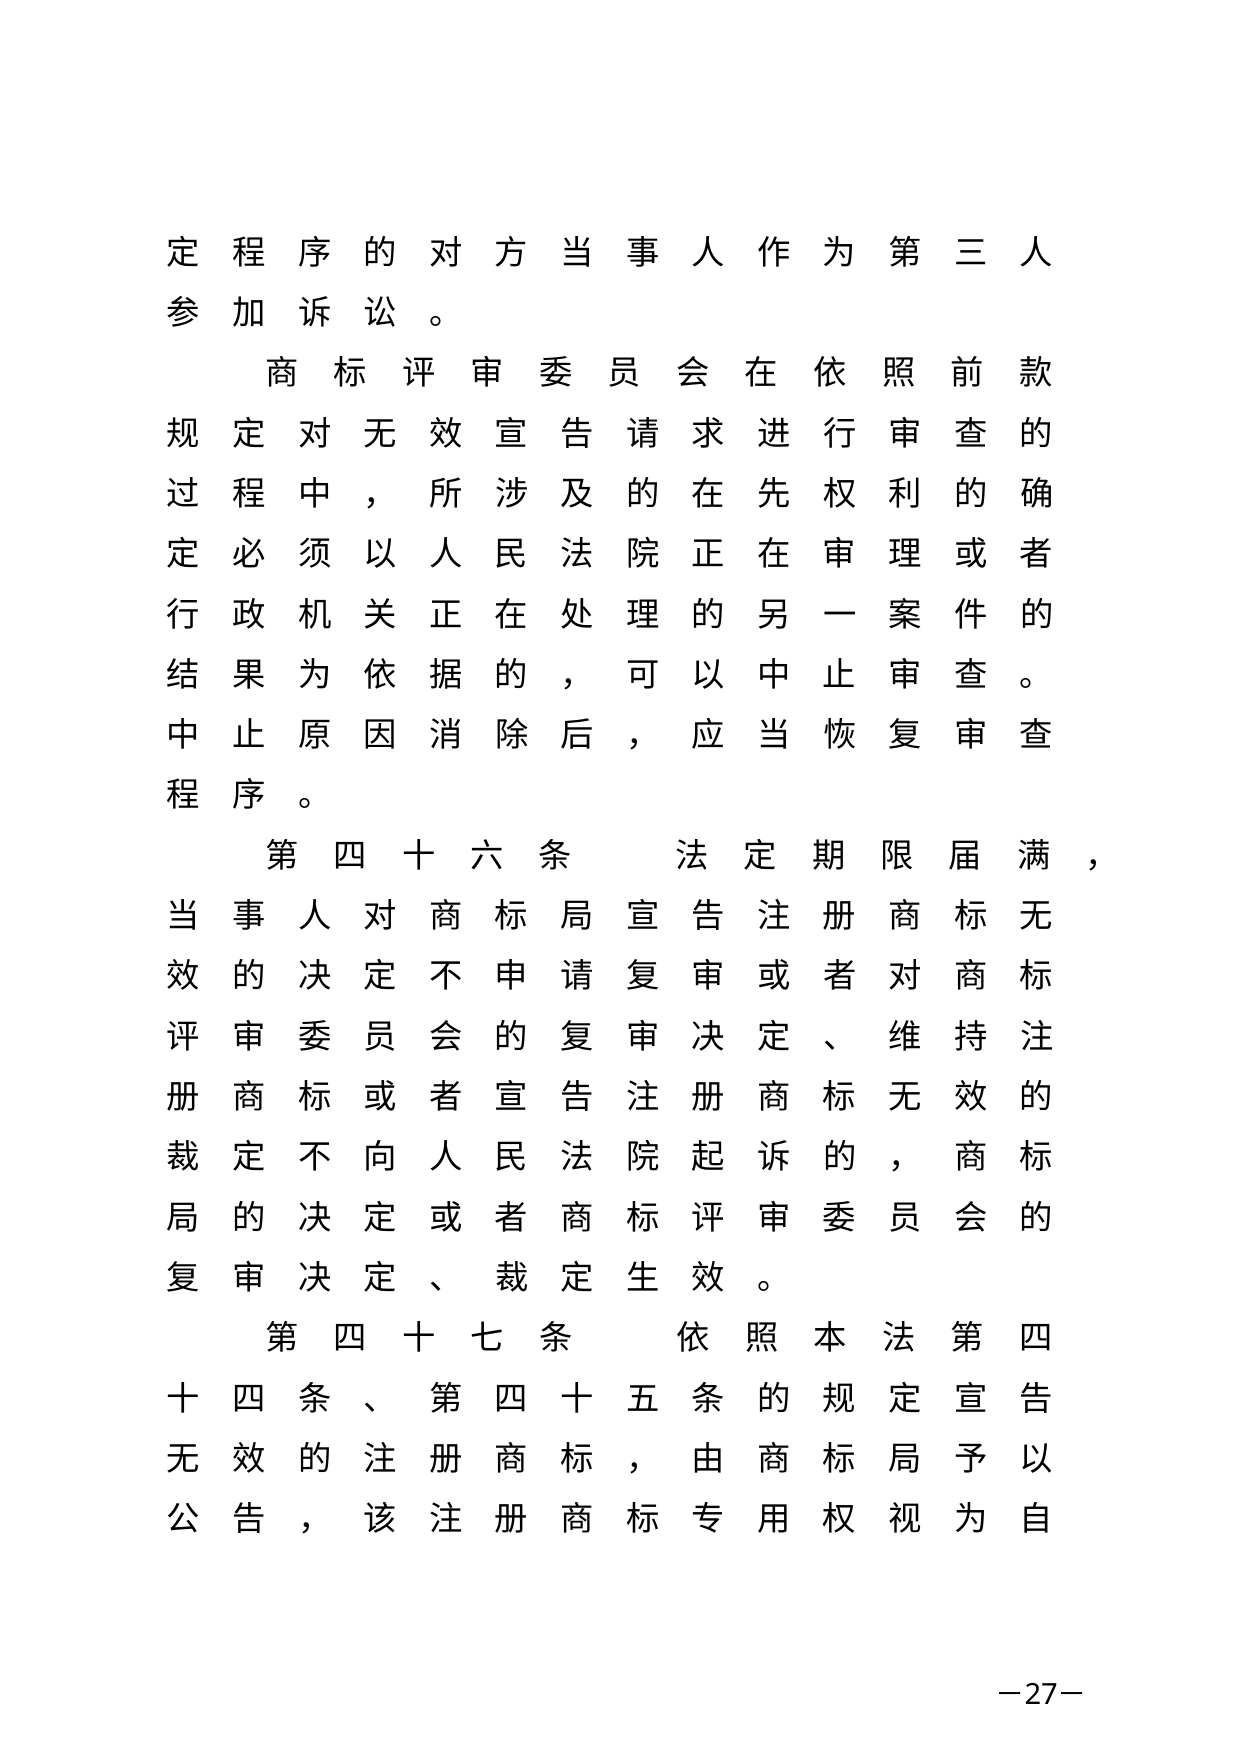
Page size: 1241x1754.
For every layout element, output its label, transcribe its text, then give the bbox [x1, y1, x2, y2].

text 第四十六条 法定期限届满，当事人对商标局宣告注册商标无效的决定不申请复审或者对商标评审委员会的复审决定、维持注册商标或者宣告注册商标无效的裁定不向人民法院起诉的，商标局的决定或者商标评审委员会的复审决定、裁定生效。 [167, 822, 1085, 1305]
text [167, 1305, 1085, 1546]
text 商标评审委员会在依照前款规定对无效宣告请求进行审查的过程中，所涉及的在先权利的确定必须以人民法院正在审理或者行政机关正在处理的另一案件的结果为依据的，可以中止审查。中止原因消除后，应当恢复审查程序。 [167, 340, 1085, 822]
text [167, 219, 1085, 340]
